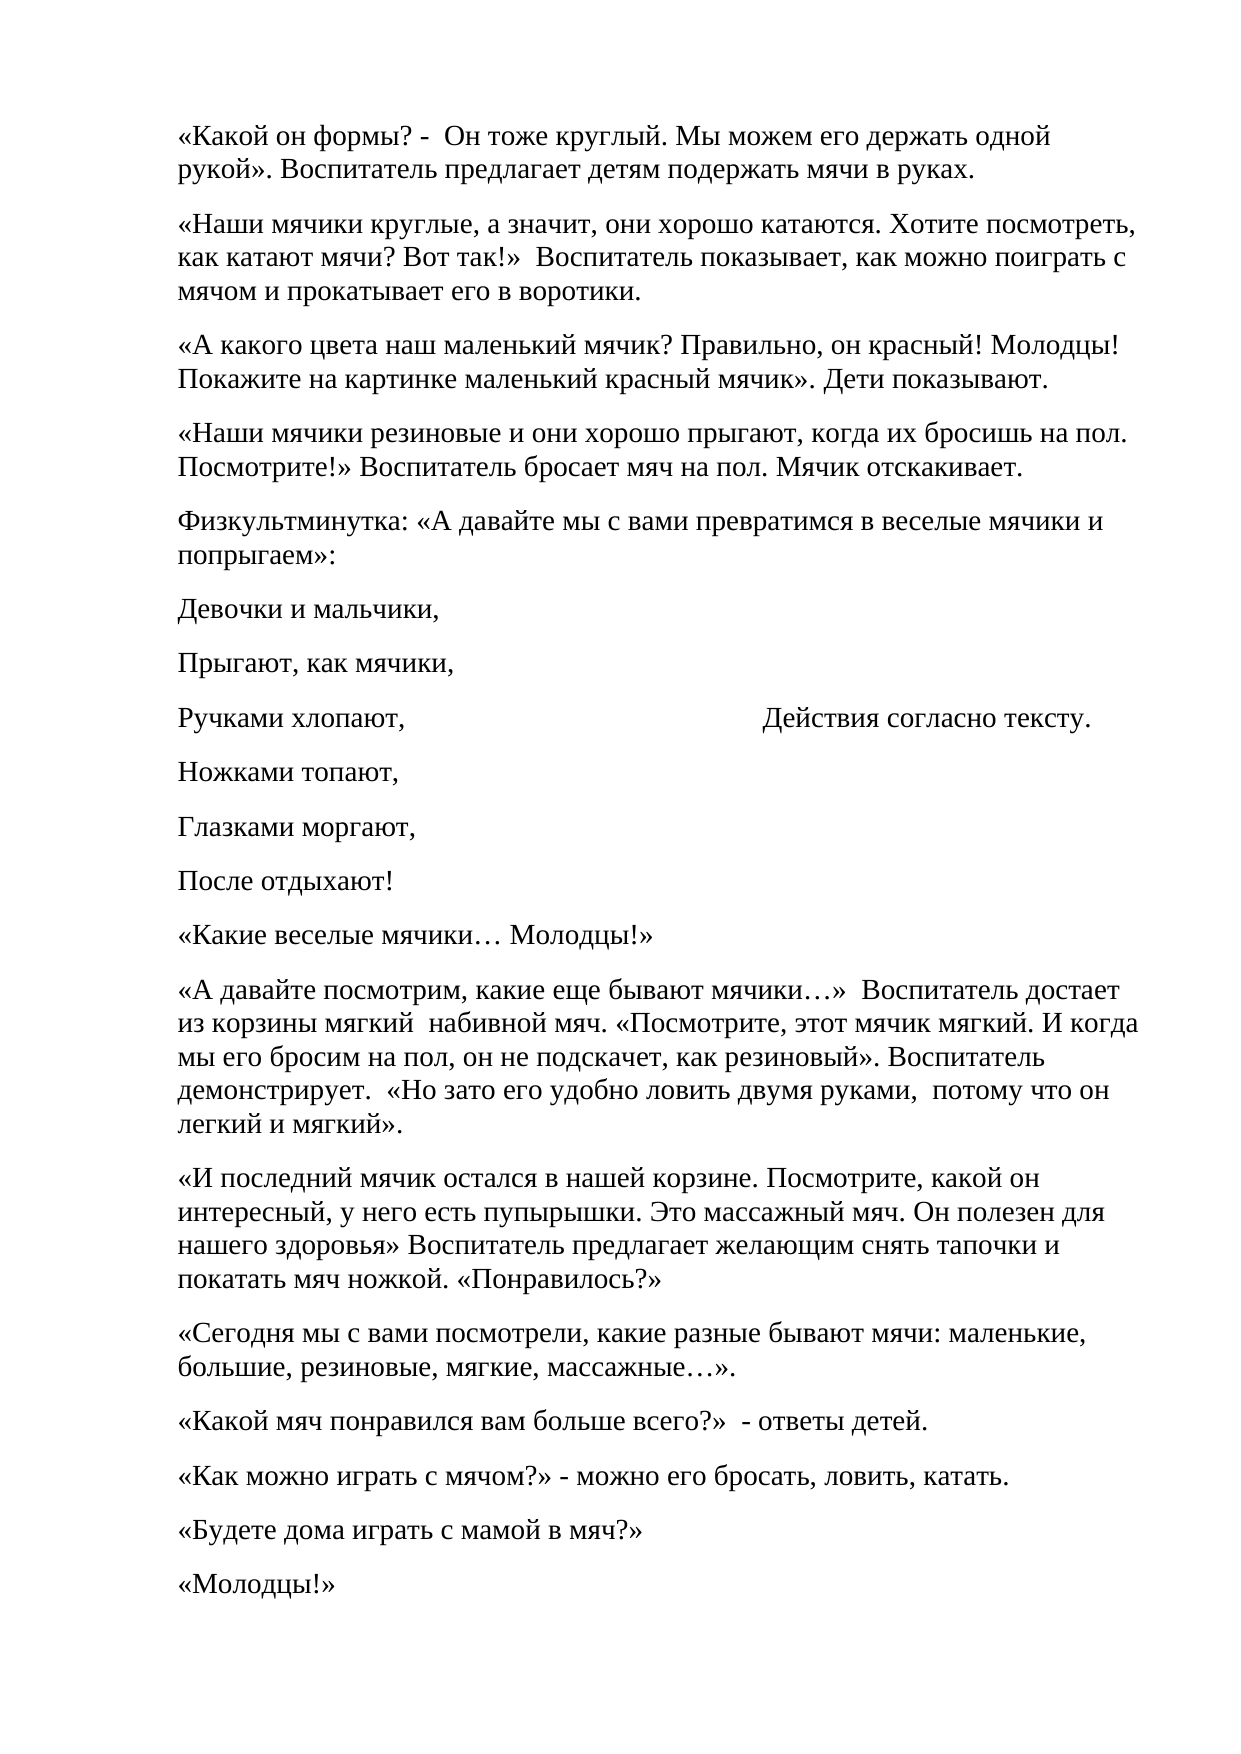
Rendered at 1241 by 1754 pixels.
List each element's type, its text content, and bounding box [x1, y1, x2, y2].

text «Будете дома играть с мамой в мяч?» [177, 1512, 1152, 1546]
text «А какого цвета наш маленький мячик? Правильно, он красный! Молодцы! Покажите на картинке маленький красный мячик». Дети показывают. [177, 327, 1152, 394]
text Прыгают, как мячики, [177, 646, 1152, 679]
text «Молодцы!» [177, 1566, 1152, 1600]
text Ножками топают, [177, 754, 1152, 788]
text Ручками хлопают, Действия согласно тексту. [177, 700, 1152, 733]
text «Какие веселые мячики… Молодцы!» [177, 917, 1152, 951]
text «Какой он формы? - Он тоже круглый. Мы можем его держать одной рукой». Воспитатель предлагает детям подержать мячи в руках. [177, 118, 1152, 185]
text «Сегодня мы с вами посмотрели, какие разные бывают мячи: маленькие, большие, резиновые, мягкие, массажные…». [177, 1315, 1152, 1382]
text «Какой мяч понравился вам больше всего?» - ответы детей. [177, 1403, 1152, 1437]
text «А давайте посмотрим, какие еще бывают мячики…» Воспитатель достает из корзины мягкий набивной мяч. «Посмотрите, этот мячик мягкий. И когда мы его бросим на пол, он не подскачет, как резиновый». Воспитатель демонстрирует. «Но зато его удобно ловить двумя руками, потому что он легкий и мягкий». [177, 972, 1152, 1139]
text «Как можно играть с мячом?» - можно его бросать, ловить, катать. [177, 1458, 1152, 1491]
text «И последний мячик остался в нашей корзине. Посмотрите, какой он интересный, у него есть пупырышки. Это массажный мяч. Он полезен для нашего здоровья» Воспитатель предлагает желающим снять тапочки и покатать мяч ножкой. «Понравилось?» [177, 1160, 1152, 1294]
text Физкультминутка: «А давайте мы с вами превратимся в веселые мячики и попрыгаем»: [177, 503, 1152, 570]
text Девочки и мальчики, [177, 591, 1152, 625]
text Глазками моргают, [177, 809, 1152, 842]
text «Наши мячики круглые, а значит, они хорошо катаются. Хотите посмотреть, как катают мячи? Вот так!» Воспитатель показывает, как можно поиграть с мячом и прокатывает его в воротики. [177, 206, 1152, 307]
text «Наши мячики резиновые и они хорошо прыгают, когда их бросишь на пол. Посмотрите!» Воспитатель бросает мяч на пол. Мячик отскакивает. [177, 415, 1152, 482]
text После отдыхают! [177, 863, 1152, 897]
